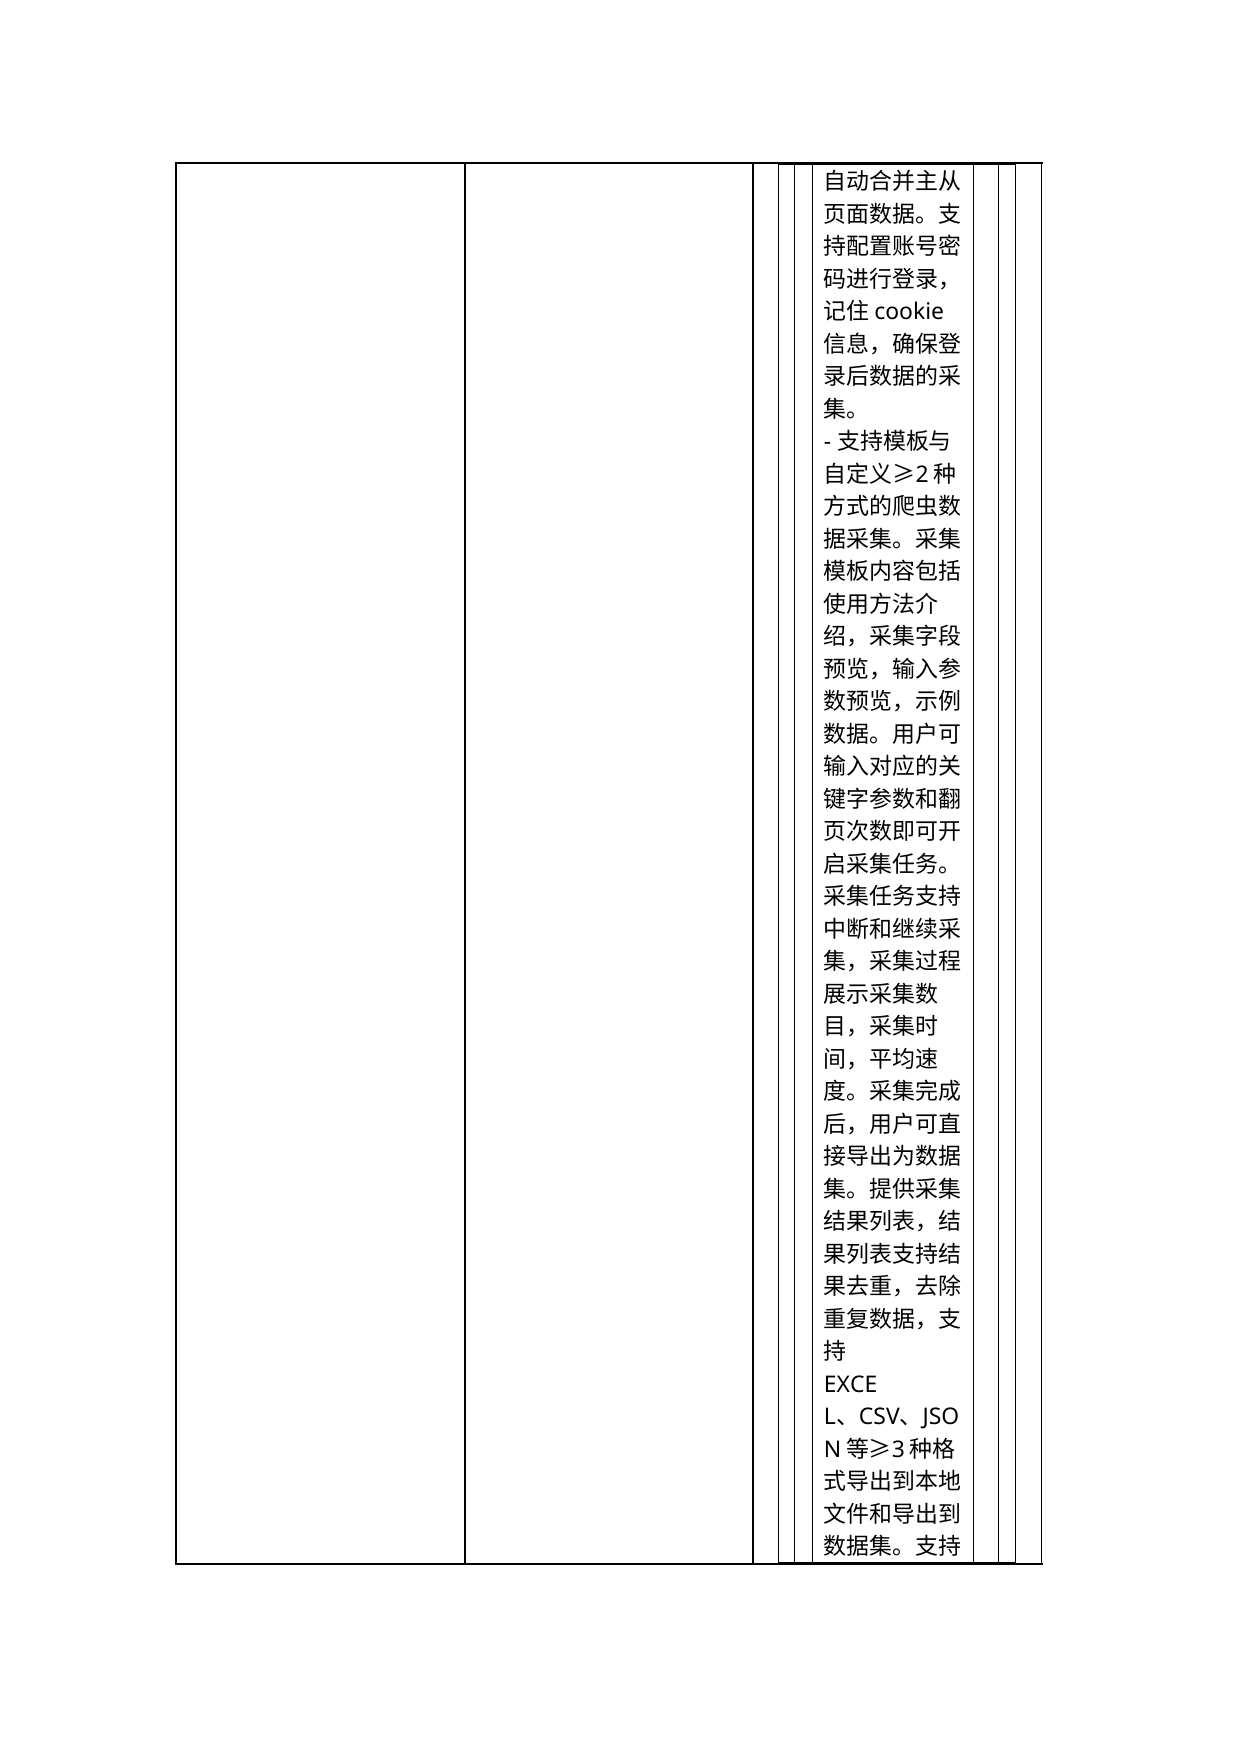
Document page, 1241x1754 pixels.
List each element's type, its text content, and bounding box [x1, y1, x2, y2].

table_cell [795, 165, 812, 1562]
table_cell [466, 164, 752, 1563]
table_cell [999, 165, 1015, 1562]
table_cell [1016, 164, 1041, 1563]
table_cell [813, 165, 973, 1562]
table_cell [779, 165, 794, 1562]
table_cell [974, 165, 998, 1562]
table_cell 1 [177, 164, 464, 1563]
table_cell [754, 164, 778, 1563]
